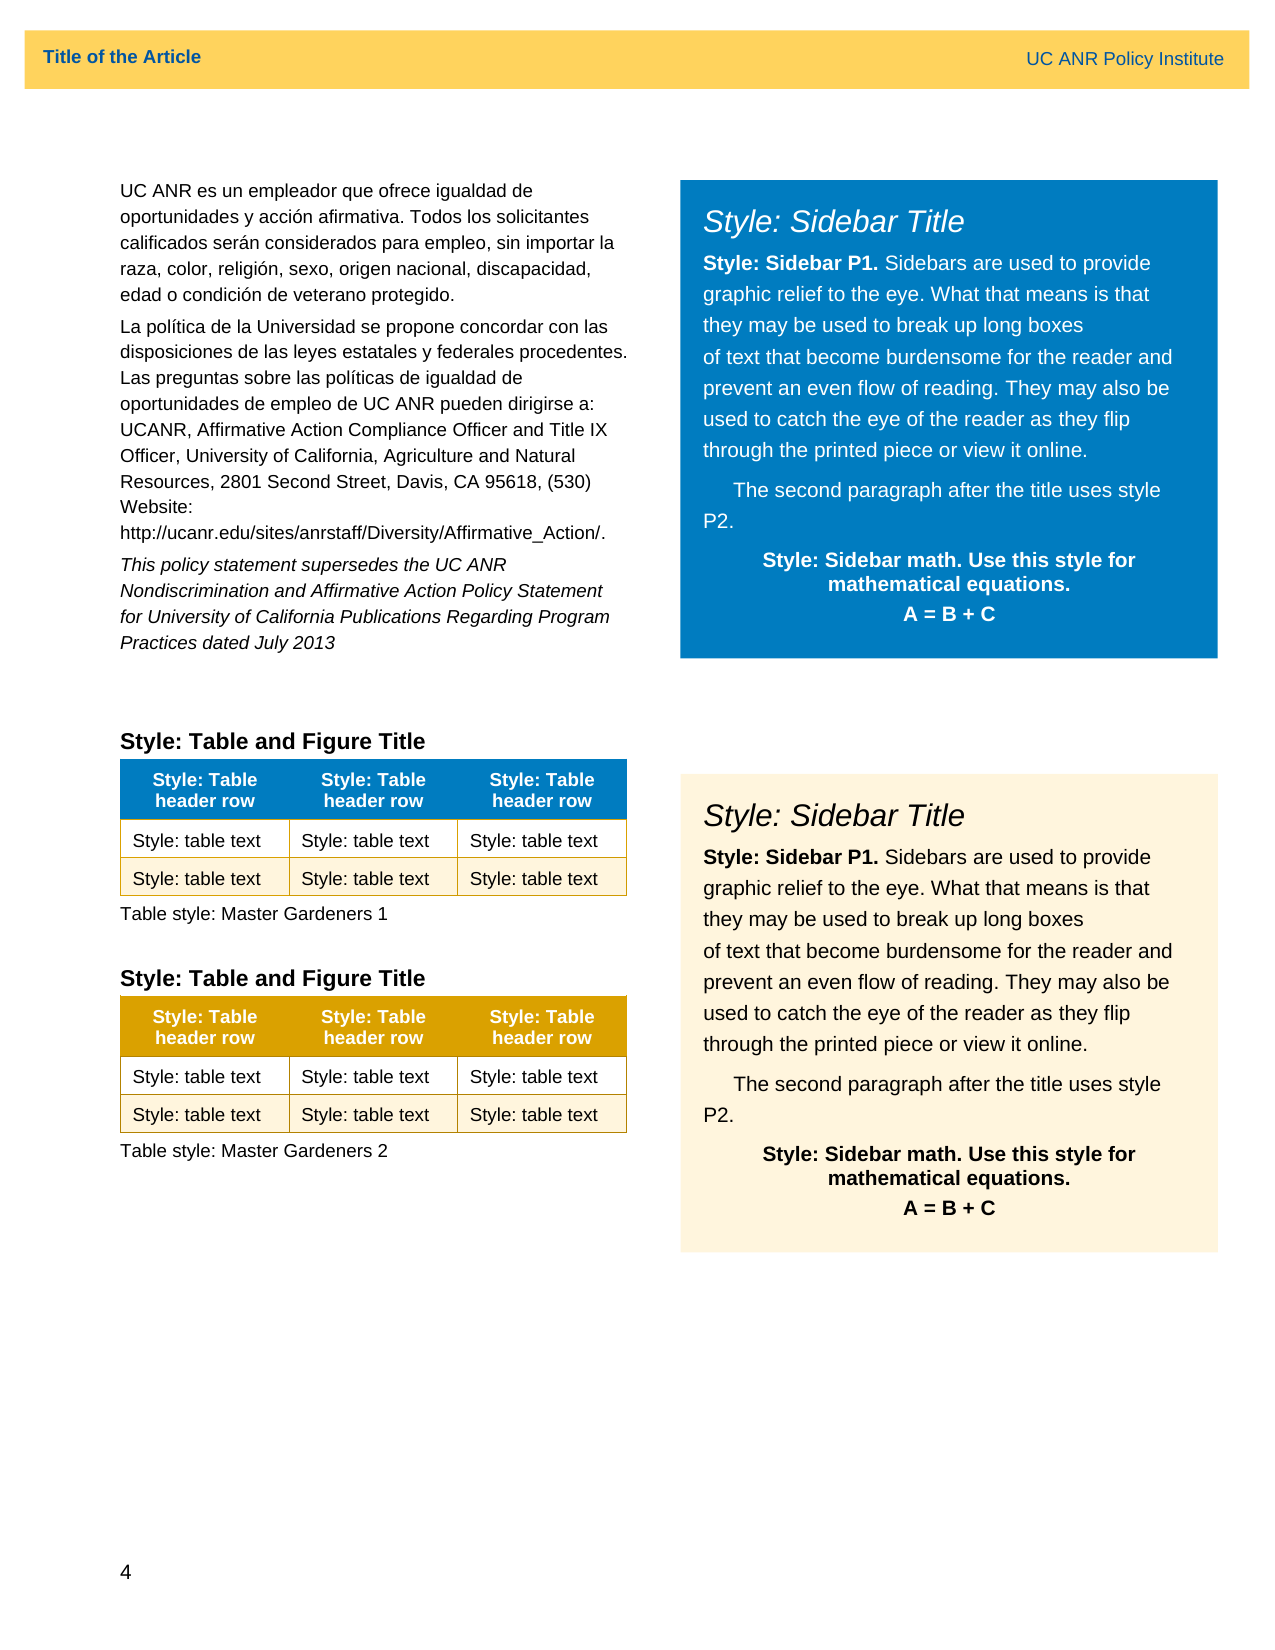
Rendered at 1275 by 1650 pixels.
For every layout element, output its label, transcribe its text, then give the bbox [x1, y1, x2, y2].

text This policy statement supersedes the UC ANR Nondiscrimination and Affirmative Action Policy Statement for University of California Publications Regarding Program Practices dated July 2013 [120, 554, 631, 653]
table_cell Style: table text [290, 820, 457, 857]
table_cell Style: table text [458, 1095, 626, 1132]
table_cell Style: table text [458, 1057, 626, 1094]
table_cell Style: table text [121, 1057, 289, 1094]
title Style: Table and Figure Title [120, 965, 640, 991]
table_header Style: Table header row [290, 760, 457, 819]
table_cell Style: table text [121, 858, 289, 895]
table_header Style: Table header row [290, 996, 457, 1056]
text La política de la Universidad se propone concordar con las disposiciones de las leyes estatales y federales procedentes. Las preguntas sobre las políticas de igualdad de oportunidades de empleo de UC ANR pueden dirigirse a: UCANR, Affirmative Action Compliance Officer and Title IX Officer, University of California, Agriculture and Natural Resources, 2801 Second Street, Davis, CA 95618, (530) Website: http://ucanr.edu/sites/anrstaff/Diversity/Affirmative_Action/. [120, 315, 631, 544]
table_cell Style: table text [458, 858, 626, 895]
table_header Style: Table header row [121, 996, 289, 1056]
title Style: Table and Figure Title [120, 728, 640, 754]
table_cell Style: table text [458, 820, 626, 857]
text Table style: Master Gardeners 2 [120, 1139, 640, 1161]
table_cell Style: table text [290, 1057, 457, 1094]
table_header Style: Table header row [121, 760, 289, 819]
text UC ANR es un empleador que ofrece igualdad de oportunidades y acción afirmativa. Todos los solicitantes calificados serán considerados para empleo, sin importar la raza, color, religión, sexo, origen nacional, discapacidad, edad o condición de veterano protegido. [120, 180, 631, 305]
table_header Style: Table header row [458, 760, 626, 819]
table_cell Style: table text [121, 820, 289, 857]
table_header Style: Table header row [458, 996, 626, 1056]
text Table style: Master Gardeners 1 [120, 903, 640, 924]
table_cell Style: table text [290, 858, 457, 895]
table_cell Style: table text [290, 1095, 457, 1132]
table_cell Style: table text [121, 1095, 289, 1132]
